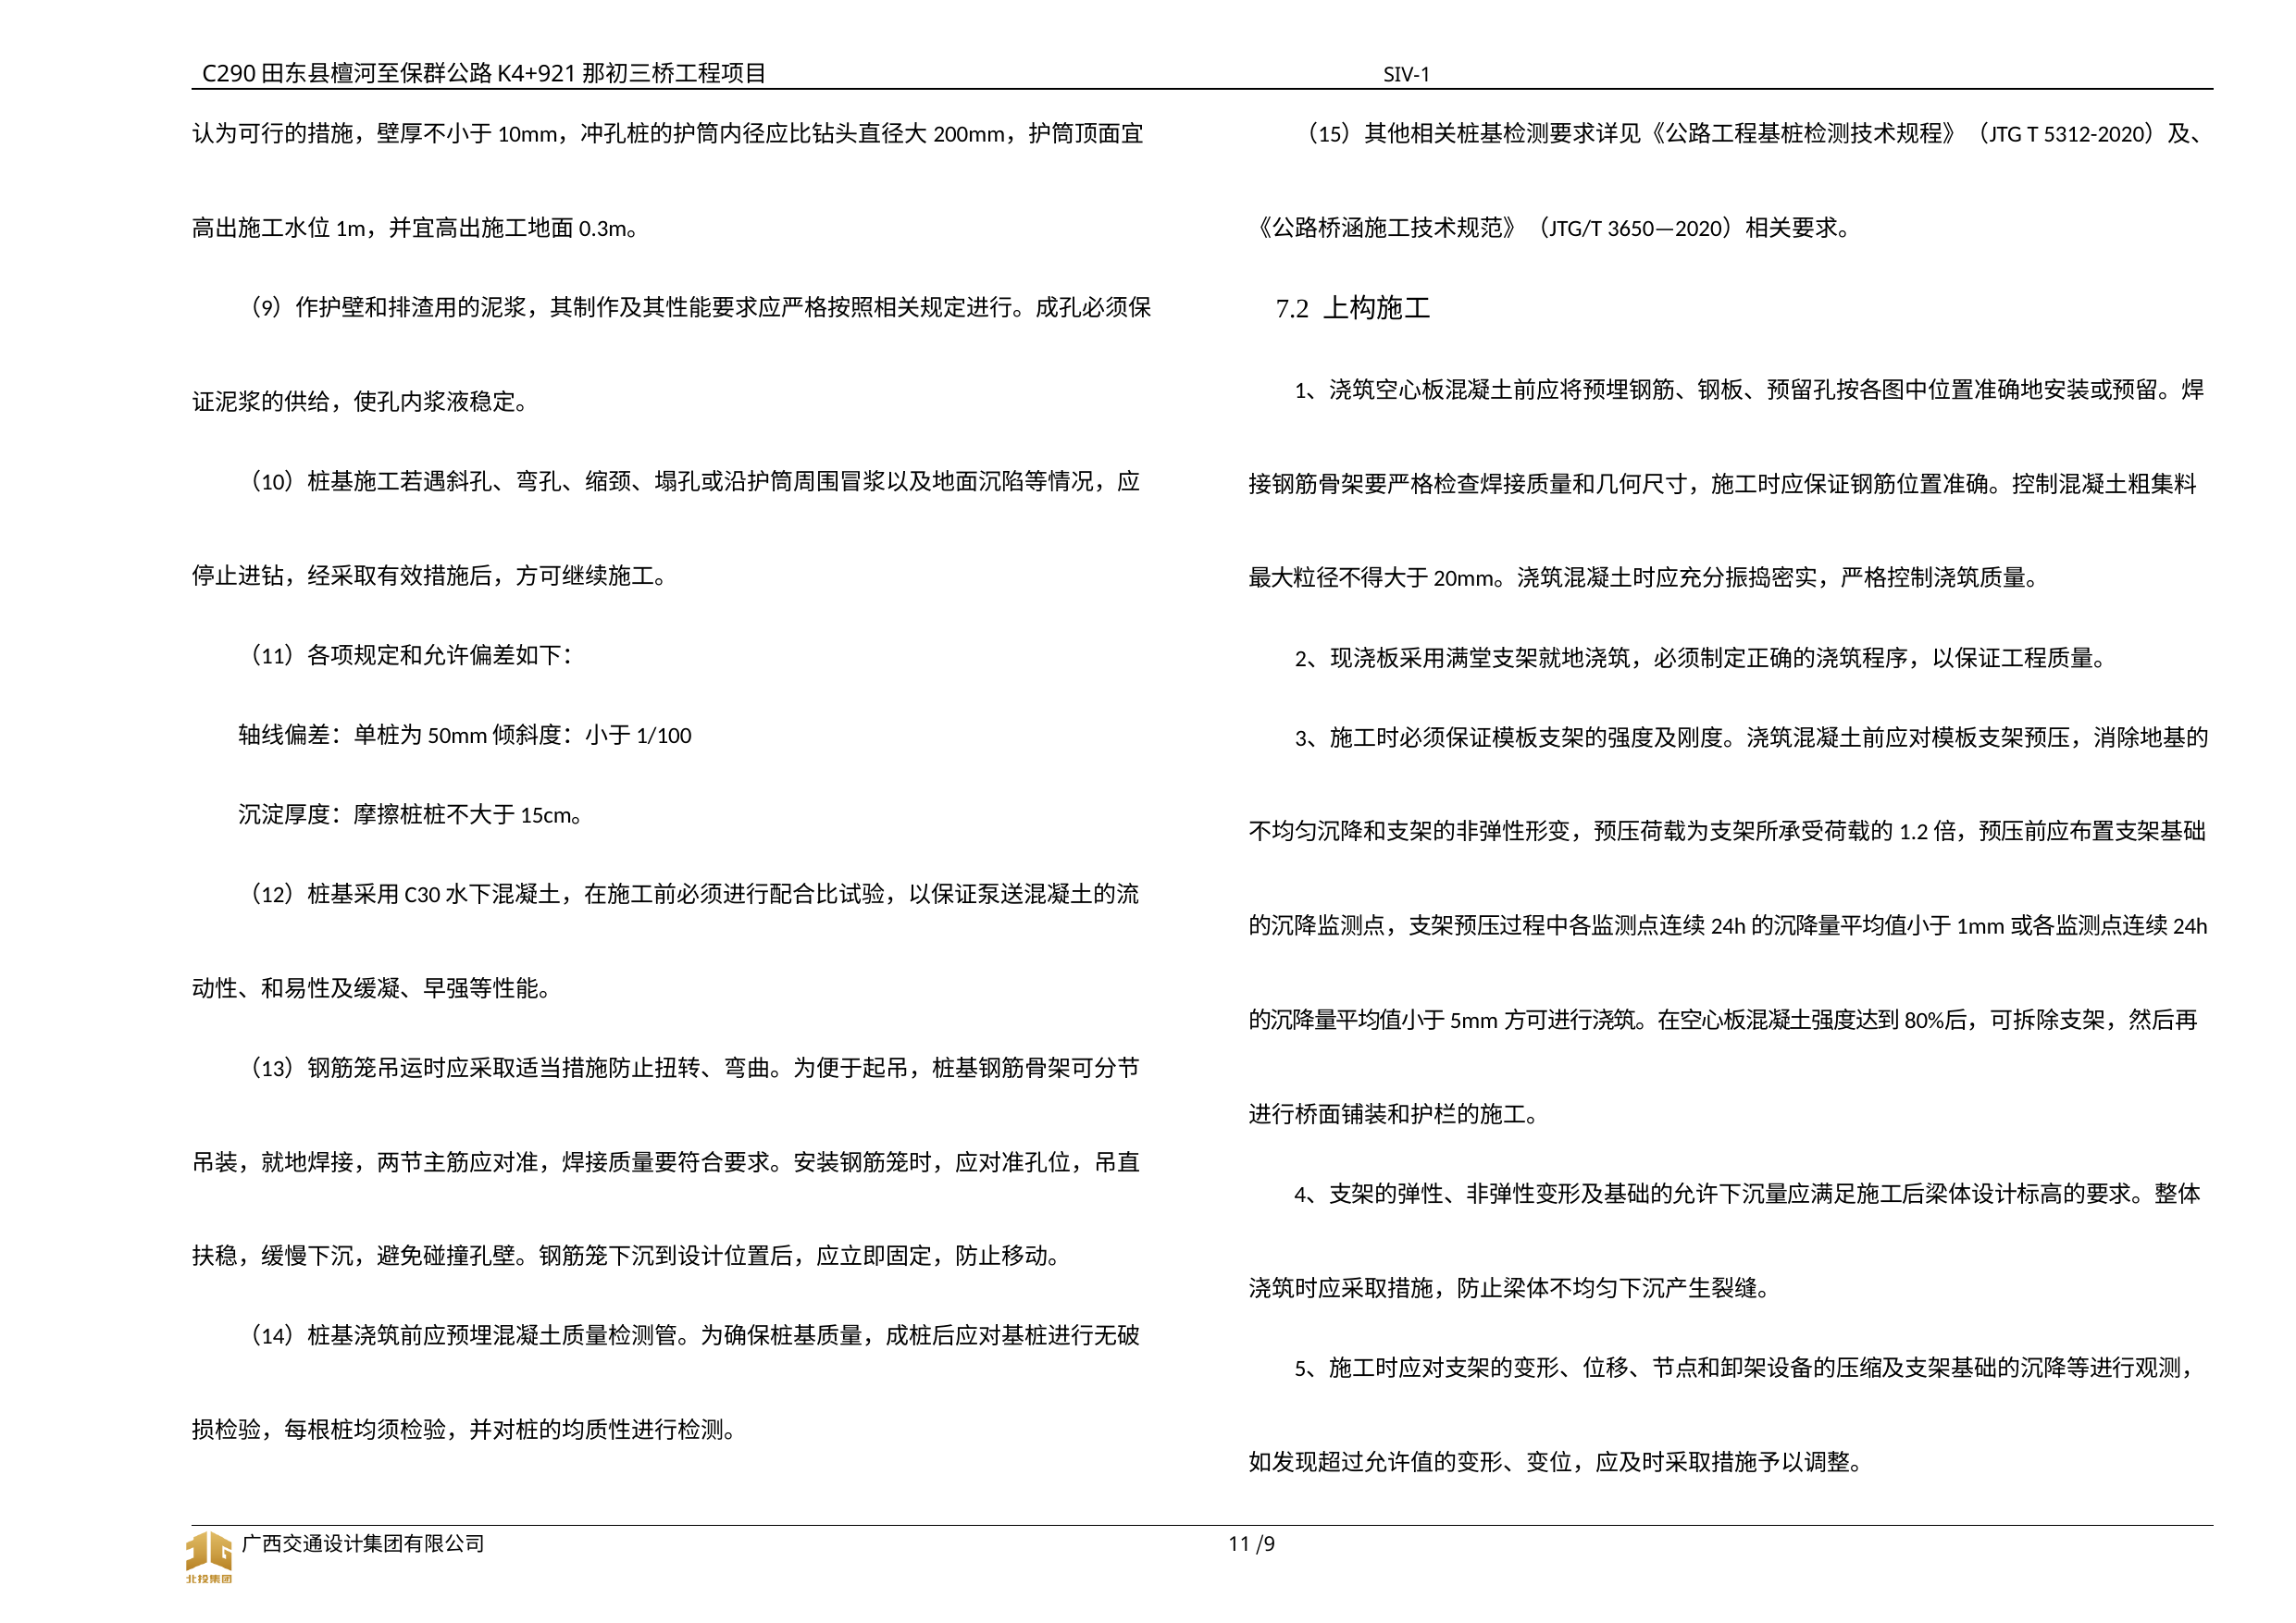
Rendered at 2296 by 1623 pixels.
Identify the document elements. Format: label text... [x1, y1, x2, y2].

text （12）桩基采用C30水下混凝土，在施工前必须进行配合比试验，以保证泵送混凝土的流动性、和易性及缓凝、早强等性能。 [192, 861, 1156, 1018]
text 轴线偏差：单桩为50mm倾斜度：小于1/100 [192, 701, 1156, 764]
text 2、现浇板采用满堂支架就地浇筑，必须制定正确的浇筑程序，以保证工程质量。 [1248, 625, 2214, 688]
subtitle 7.2 上构施工 [1248, 274, 2214, 337]
text （10）桩基施工若遇斜孔、弯孔、缩颈、塌孔或沿护筒周围冒浆以及地面沉陷等情况，应停止进钻，经采取有效措施后，方可继续施工。 [192, 448, 1156, 605]
picture [185, 1530, 232, 1583]
text （8）护筒有定位、保护孔口和维持水位高差等重要作用。设计要求采用钢护筒或施工单位认为可行的措施，壁厚不小于 10mm，冲孔桩的护筒内径应比钻头直径大 200mm，护筒顶面宜高出施工水位 1m，并宜高出施工地面 0.3m。 [192, 100, 1156, 257]
text （9）作护壁和排渣用的泥浆，其制作及其性能要求应严格按照相关规定进行。成孔必须保证泥浆的供给，使孔内浆液稳定。 [192, 274, 1156, 431]
text 1、浇筑空心板混凝土前应将预埋钢筋、钢板、预留孔按各图中位置准确地安装或预留。焊接钢筋骨架要严格检查焊接质量和几何尺寸，施工时应保证钢筋位置准确。控制混凝土粗集料最大粒径不得大于 20mm。浇筑混凝土时应充分振捣密实，严格控制浇筑质量。 [1248, 356, 2214, 608]
text （14）桩基浇筑前应预埋混凝土质量检测管。为确保桩基质量，成桩后应对基桩进行无破损检验，每根桩均须检验，并对桩的均质性进行检测。 [192, 1303, 1156, 1460]
text （15）其他相关桩基检测要求详见《公路工程基桩检测技术规程》（JTG T 5312-2020）及、《公路桥涵施工技术规范》（JTG/T 3650—2020）相关要求。 [1248, 100, 2214, 257]
text 4、支架的弹性、非弹性变形及基础的允许下沉量应满足施工后梁体设计标高的要求。整体浇筑时应采取措施，防止梁体不均匀下沉产生裂缝。 [1248, 1161, 2214, 1318]
text （13）钢筋笼吊运时应采取适当措施防止扭转、弯曲。为便于起吊，桩基钢筋骨架可分节吊装，就地焊接，两节主筋应对准，焊接质量要符合要求。安装钢筋笼时，应对准孔位，吊直扶稳，缓慢下沉，避免碰撞孔壁。钢筋笼下沉到设计位置后，应立即固定，防止移动。 [192, 1035, 1156, 1286]
text 沉淀厚度：摩擦桩桩不大于15cm。 [192, 781, 1156, 844]
text 5、施工时应对支架的变形、位移、节点和卸架设备的压缩及支架基础的沉降等进行观测， 如发现超过允许值的变形、变位，应及时采取措施予以调整。 [1248, 1335, 2214, 1492]
text （11）各项规定和允许偏差如下： [192, 622, 1156, 685]
text 3、施工时必须保证模板支架的强度及刚度。浇筑混凝土前应对模板支架预压，消除地基的不均匀沉降和支架的非弹性形变，预压荷载为支架所承受荷载的 1.2 倍，预压前应布置支架基础的沉降监测点，支架预压过程中各监测点连续 24h 的沉降量平均值小于 1mm 或各监测点连续24h 的沉降量平均值小于 5mm 方可进行浇筑。在空心板混凝土强度达到 80%后，可拆除支架，然后再进行桥面铺装和护栏的施工。 [1248, 704, 2214, 1145]
